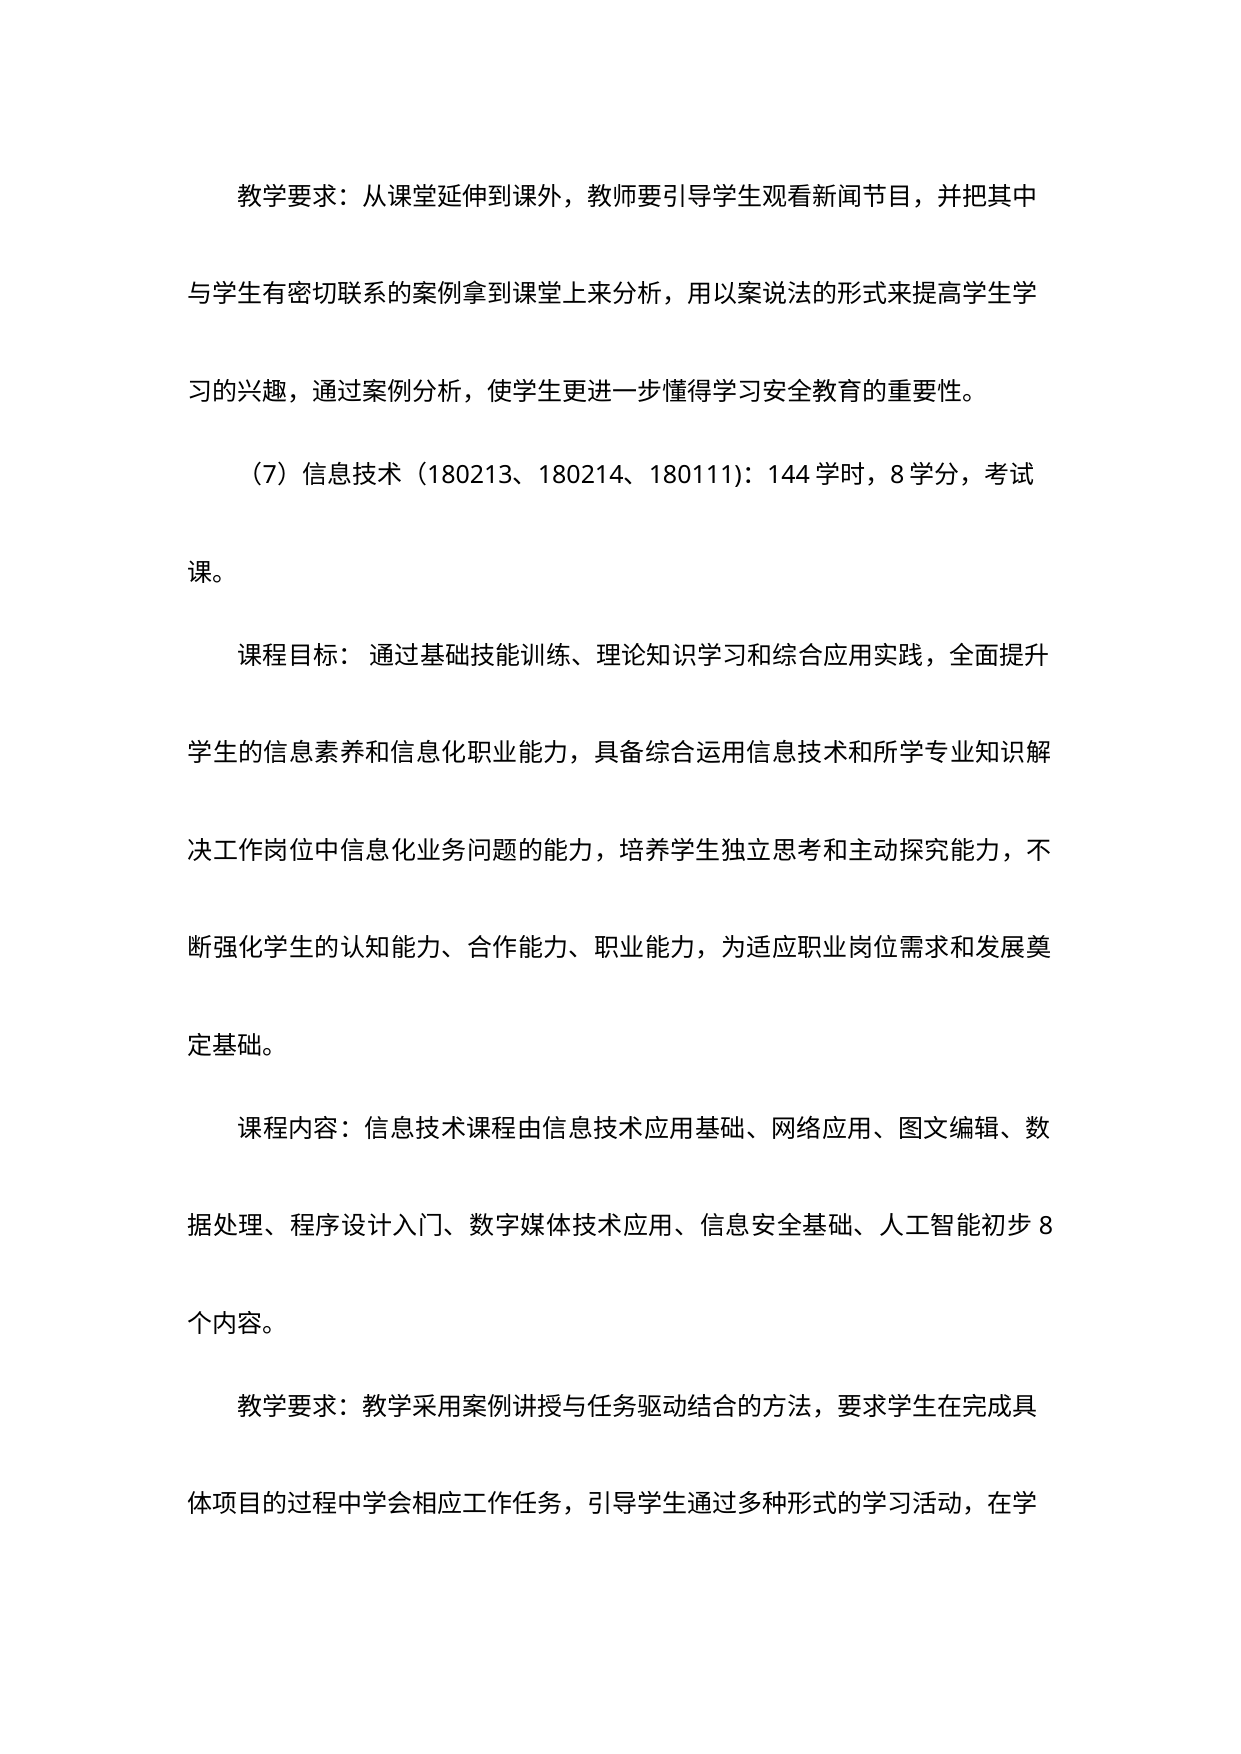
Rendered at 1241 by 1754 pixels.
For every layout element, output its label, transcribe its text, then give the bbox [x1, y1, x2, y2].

text 教学要求：从课堂延伸到课外，教师要引导学生观看新闻节目，并把其中与学生有密切联系的案例拿到课堂上来分析，用以案说法的形式来提高学生学习的兴趣，通过案例分析，使学生更进一步懂得学习安全教育的重要性。 [187, 162, 1053, 422]
text （7）信息技术（180213、180214、180111)：144学时，8学分，考试课。 [187, 440, 1053, 603]
text 课程内容：信息技术课程由信息技术应用基础、网络应用、图文编辑、数据处理、程序设计入门、数字媒体技术应用、信息安全基础、人工智能初步8个内容。 [187, 1094, 1053, 1354]
text 课程目标： 通过基础技能训练、理论知识学习和综合应用实践，全面提升学生的信息素养和信息化职业能力，具备综合运用信息技术和所学专业知识解决工作岗位中信息化业务问题的能力，培养学生独立思考和主动探究能力，不断强化学生的认知能力、合作能力、职业能力，为适应职业岗位需求和发展奠定基础。 [187, 621, 1053, 1076]
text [187, 1372, 1053, 1534]
